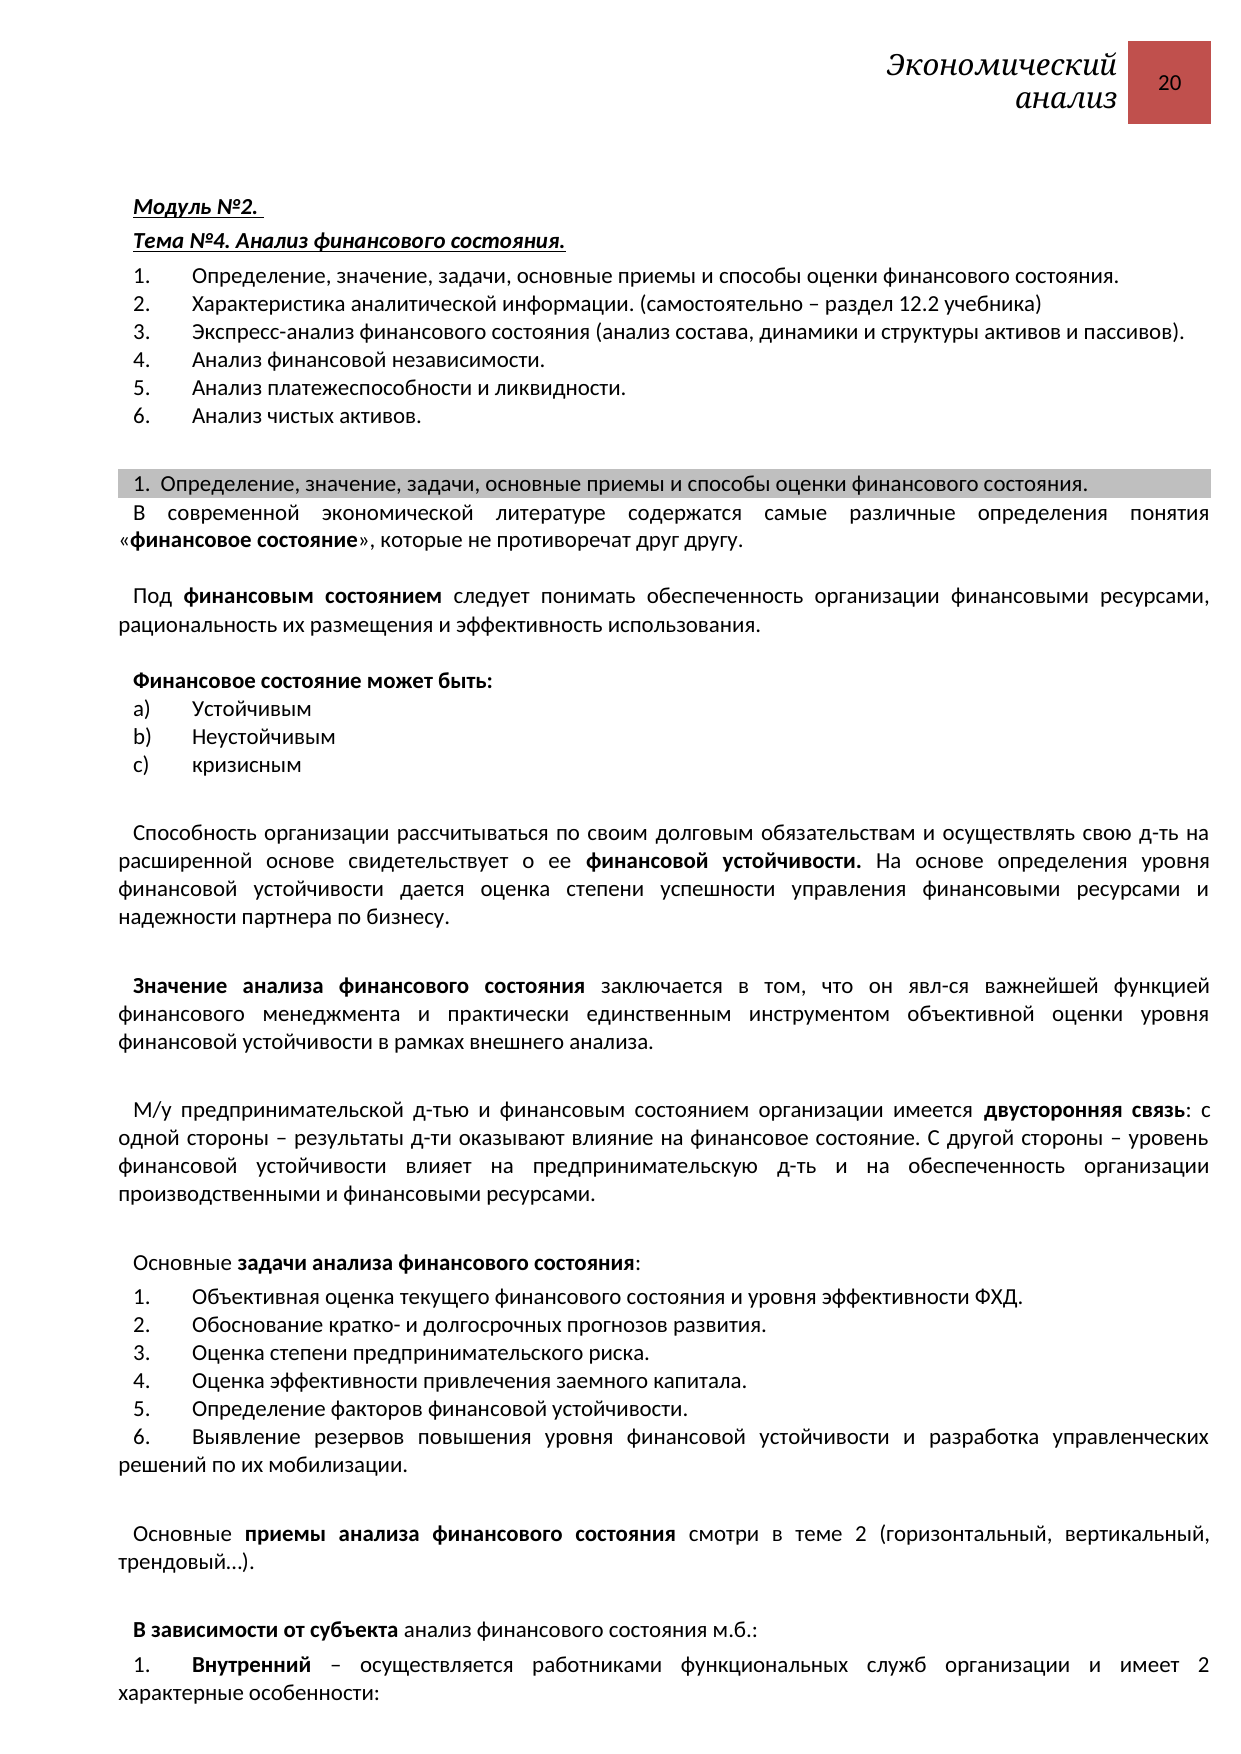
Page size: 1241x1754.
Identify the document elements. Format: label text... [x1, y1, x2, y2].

list Оценка степени предпринимательского риска. [118, 1338, 1211, 1366]
list Анализ платежеспособности и ликвидности. [118, 373, 1211, 401]
text Значение анализа финансового состояния заключается в том, что он явл-ся важнейшей функцией финансового менеджмента и практически единственным инструментом объективной оценки уровня финансовой устойчивости в рамках внешнего анализа. [118, 971, 1211, 1055]
text В современной экономической литературе содержатся самые различные определения понятия «финансовое состояние», которые не противоречат друг другу. [118, 498, 1211, 554]
list Характеристика аналитической информации. (самостоятельно – раздел 12.2 учебника) [118, 289, 1211, 317]
list Анализ чистых активов. [118, 401, 1211, 429]
text В зависимости от субъекта анализ финансового состояния м.б.: [118, 1616, 1211, 1644]
list Обоснование кратко- и долгосрочных прогнозов развития. [118, 1310, 1211, 1338]
text Основные задачи анализа финансового состояния: [118, 1248, 1211, 1276]
text 1. Определение, значение, задачи, основные приемы и способы оценки финансового состояния. [118, 469, 1211, 498]
text Тема №4. Анализ финансового состояния. [118, 227, 1211, 255]
text Основные приемы анализа финансового состояния смотри в теме 2 (горизонтальный, вертикальный, трендовый…). [118, 1519, 1211, 1575]
list Оценка эффективности привлечения заемного капитала. [118, 1366, 1211, 1394]
text Способность организации рассчитываться по своим долговым обязательствам и осуществлять свою д-ть на расширенной основе свидетельствует о ее финансовой устойчивости. На основе определения уровня финансовой устойчивости дается оценка степени успешности управления финансовыми ресурсами и надежности партнера по бизнесу. [118, 818, 1211, 930]
list кризисным [118, 750, 1211, 778]
list Устойчивым [118, 694, 1211, 722]
list Объективная оценка текущего финансового состояния и уровня эффективности ФХД. [118, 1282, 1211, 1310]
text Модуль №2. [118, 192, 1211, 220]
list Определение факторов финансовой устойчивости. [118, 1394, 1211, 1422]
list Анализ финансовой независимости. [118, 345, 1211, 373]
list Неустойчивым [118, 722, 1211, 750]
text Финансовое состояние может быть: [118, 666, 1211, 694]
list Выявление резервов повышения уровня финансовой устойчивости и разработка управленческих решений по их мобилизации. [118, 1422, 1211, 1478]
list Определение, значение, задачи, основные приемы и способы оценки финансового состояния. [118, 261, 1211, 289]
list Экспресс-анализ финансового состояния (анализ состава, динамики и структуры активов и пассивов). [118, 317, 1211, 345]
list Внутренний – осуществляется работниками функциональных служб организации и имеет 2 характерные особенности: [118, 1650, 1211, 1706]
text М/у предпринимательской д-тью и финансовым состоянием организации имеется двусторонняя связь: с одной стороны – результаты д-ти оказывают влияние на финансовое состояние. С другой стороны – уровень финансовой устойчивости влияет на предпринимательскую д-ть и на обеспеченность организации производственными и финансовыми ресурсами. [118, 1096, 1211, 1208]
text Под финансовым состоянием следует понимать обеспеченность организации финансовыми ресурсами, рациональность их размещения и эффективность использования. [118, 582, 1211, 638]
